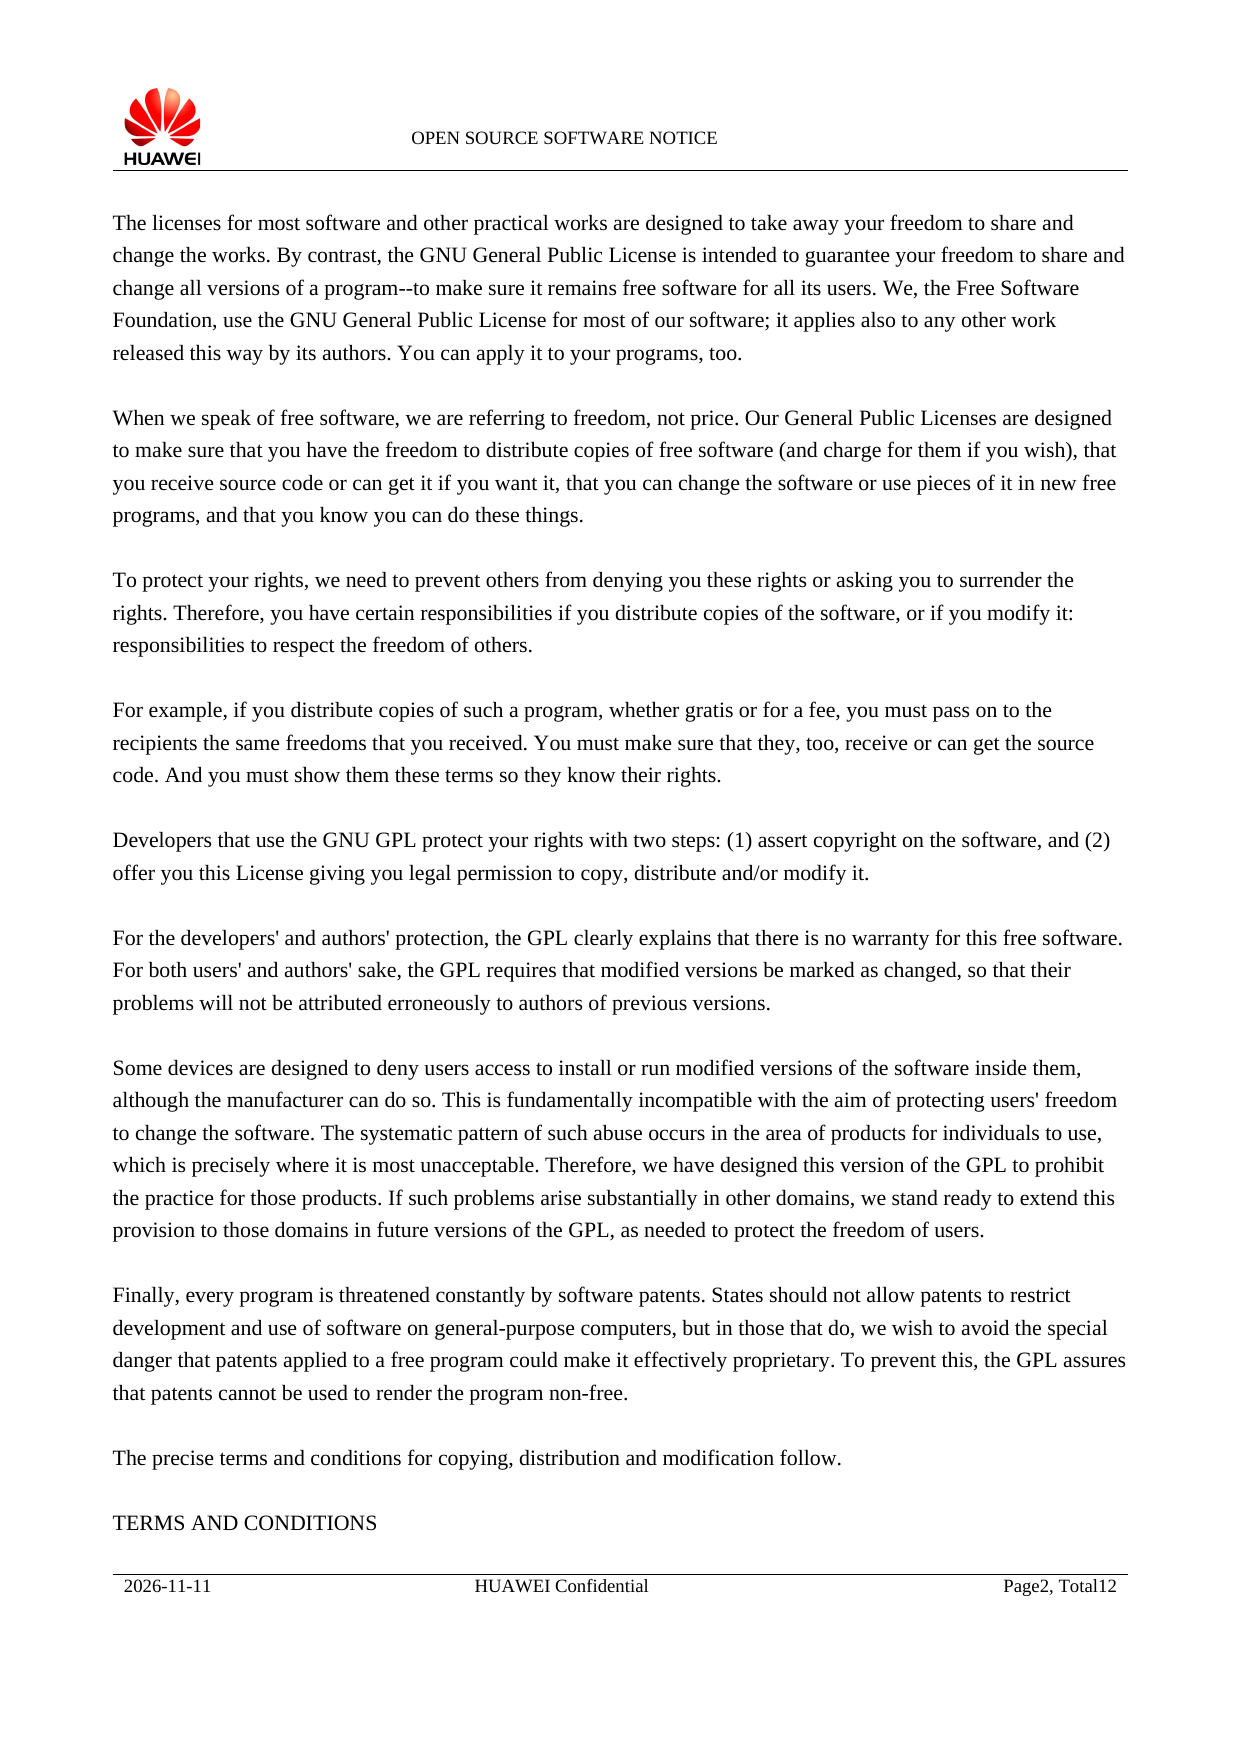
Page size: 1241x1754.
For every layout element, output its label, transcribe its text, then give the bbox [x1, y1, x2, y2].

text Developers that use the GNU GPL protect your rights with two steps: (1) assert copyright on the software, and (2) offer you this License giving you legal permission to copy, distribute and/or modify it. [112, 824, 1128, 889]
picture [124, 88, 201, 165]
text Finally, every program is threatened constantly by software patents. States should not allow patents to restrict development and use of software on general-purpose computers, but in those that do, we wish to avoid the special danger that patents applied to a free program could make it effectively proprietary. To prevent this, the GPL assures that patents cannot be used to render the program non-free. [112, 1279, 1128, 1409]
text When we speak of free software, we are referring to freedom, not price. Our General Public Licenses are designed to make sure that you have the freedom to distribute copies of free software (and charge for them if you wish), that you receive source code or can get it if you want it, that you can change the software or use pieces of it in new free programs, and that you know you can do these things. [112, 401, 1128, 531]
text Some devices are designed to deny users access to install or run modified versions of the software inside them, although the manufacturer can do so. This is fundamentally incompatible with the aim of protecting users' freedom to change the software. The systematic pattern of such abuse occurs in the area of products for individuals to use, which is precisely where it is most unacceptable. Therefore, we have designed this version of the GPL to prohibit the practice for those products. If such problems arise substantially in other domains, we stand ready to extend this provision to those domains in future versions of the GPL, as needed to protect the freedom of users. [112, 1051, 1128, 1246]
text For example, if you distribute copies of such a program, whether gratis or for a fee, you must pass on to the recipients the same freedoms that you received. You must make sure that they, too, receive or can get the source code. And you must show them these terms so they know their rights. [112, 694, 1128, 791]
text To protect your rights, we need to prevent others from denying you these rights or asking you to surrender the rights. Therefore, you have certain responsibilities if you distribute copies of the software, or if you modify it: responsibilities to respect the freedom of others. [112, 564, 1128, 661]
text For the developers' and authors' protection, the GPL clearly explains that there is no warranty for this free software. For both users' and authors' sake, the GPL requires that modified versions be marked as changed, so that their problems will not be attributed erroneously to authors of previous versions. [112, 921, 1128, 1019]
text The licenses for most software and other practical works are designed to take away your freedom to share and change the works. By contrast, the GNU General Public License is intended to guarantee your freedom to share and change all versions of a program--to make sure it remains free software for all its users. We, the Free Software Foundation, use the GNU General Public License for most of our software; it applies also to any other work released this way by its authors. You can apply it to your programs, too. [112, 206, 1128, 369]
text The precise terms and conditions for copying, distribution and modification follow. [112, 1441, 1128, 1474]
text TERMS AND CONDITIONS [112, 1506, 1128, 1539]
